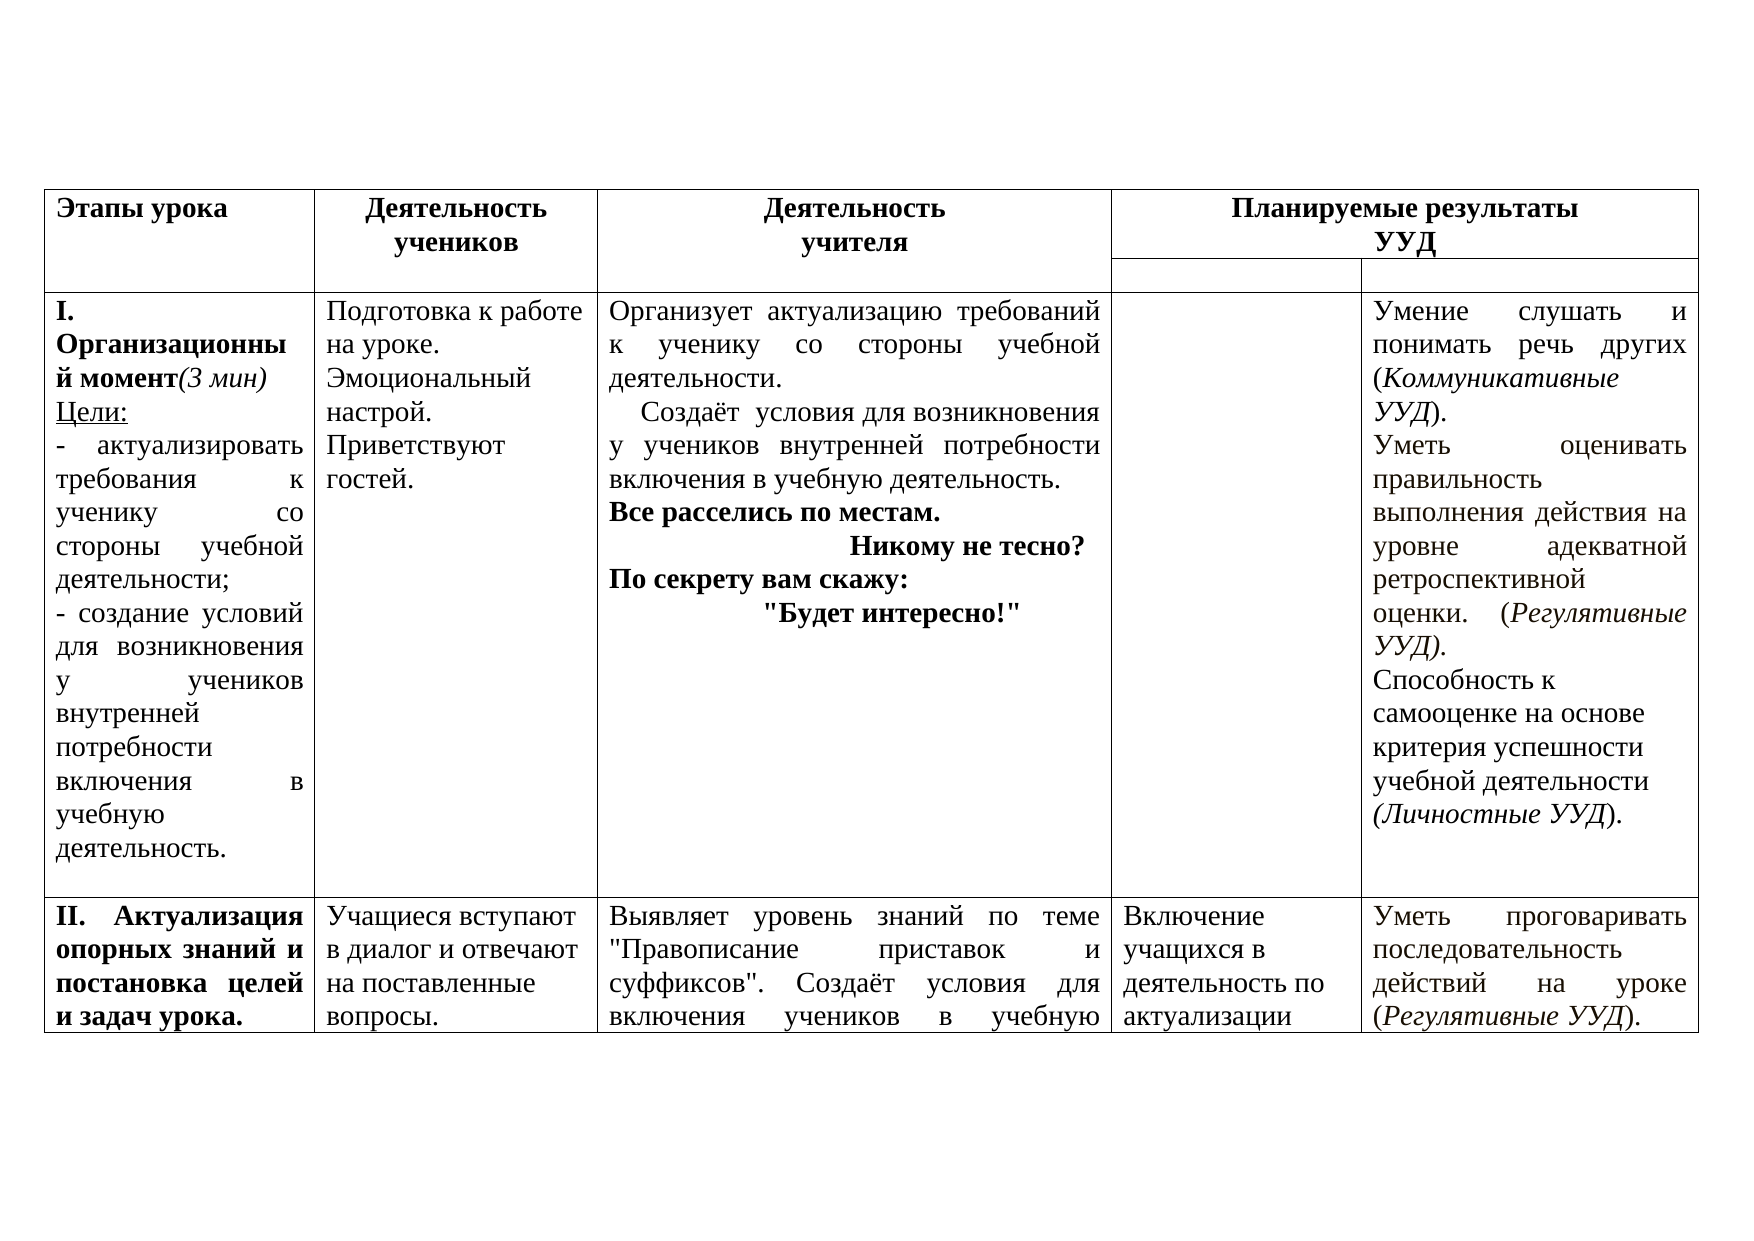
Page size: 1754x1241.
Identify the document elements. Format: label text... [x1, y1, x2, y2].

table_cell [315, 898, 597, 1032]
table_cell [45, 898, 314, 1032]
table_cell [1362, 898, 1698, 1032]
table_header Деятельность учеников [315, 190, 597, 292]
table_header Деятельность учителя [598, 190, 1111, 292]
table_cell Умение слушать и понимать речь других (Коммуникативные УУД). Уметь оценивать правильность выполнения действия на уровне адекватной ретроспективной оценки. (Регулятивные УУД). Способность к самооценке на основе критерия успешности учебной деятельности (Личностные УУД). [1362, 293, 1698, 897]
table_header Этапы урока [45, 190, 314, 292]
table_cell [1112, 259, 1361, 292]
table_cell Организует актуализацию требований к ученику со стороны учебной деятельности. Создаёт условия для возникновения у учеников внутренней потребности включения в учебную деятельность. Все расселись по местам. Никому не тесно? По секрету вам скажу: "Будет интересно!" [598, 293, 1111, 897]
table_header Планируемые результаты УУД [1112, 190, 1698, 257]
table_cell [598, 898, 1111, 1032]
table_cell I. Организационный момент(3 мин) Цели: - актуализировать требования к ученику со стороны учебной деятельности; - создание условий для возникновения у учеников внутренней потребности включения в учебную деятельность. [45, 293, 314, 897]
table_cell [1362, 259, 1698, 292]
table_cell [1112, 293, 1361, 897]
table_cell Подготовка к работе на уроке. Эмоциональный настрой. Приветствуют гостей. [315, 293, 597, 897]
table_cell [1112, 898, 1361, 1032]
